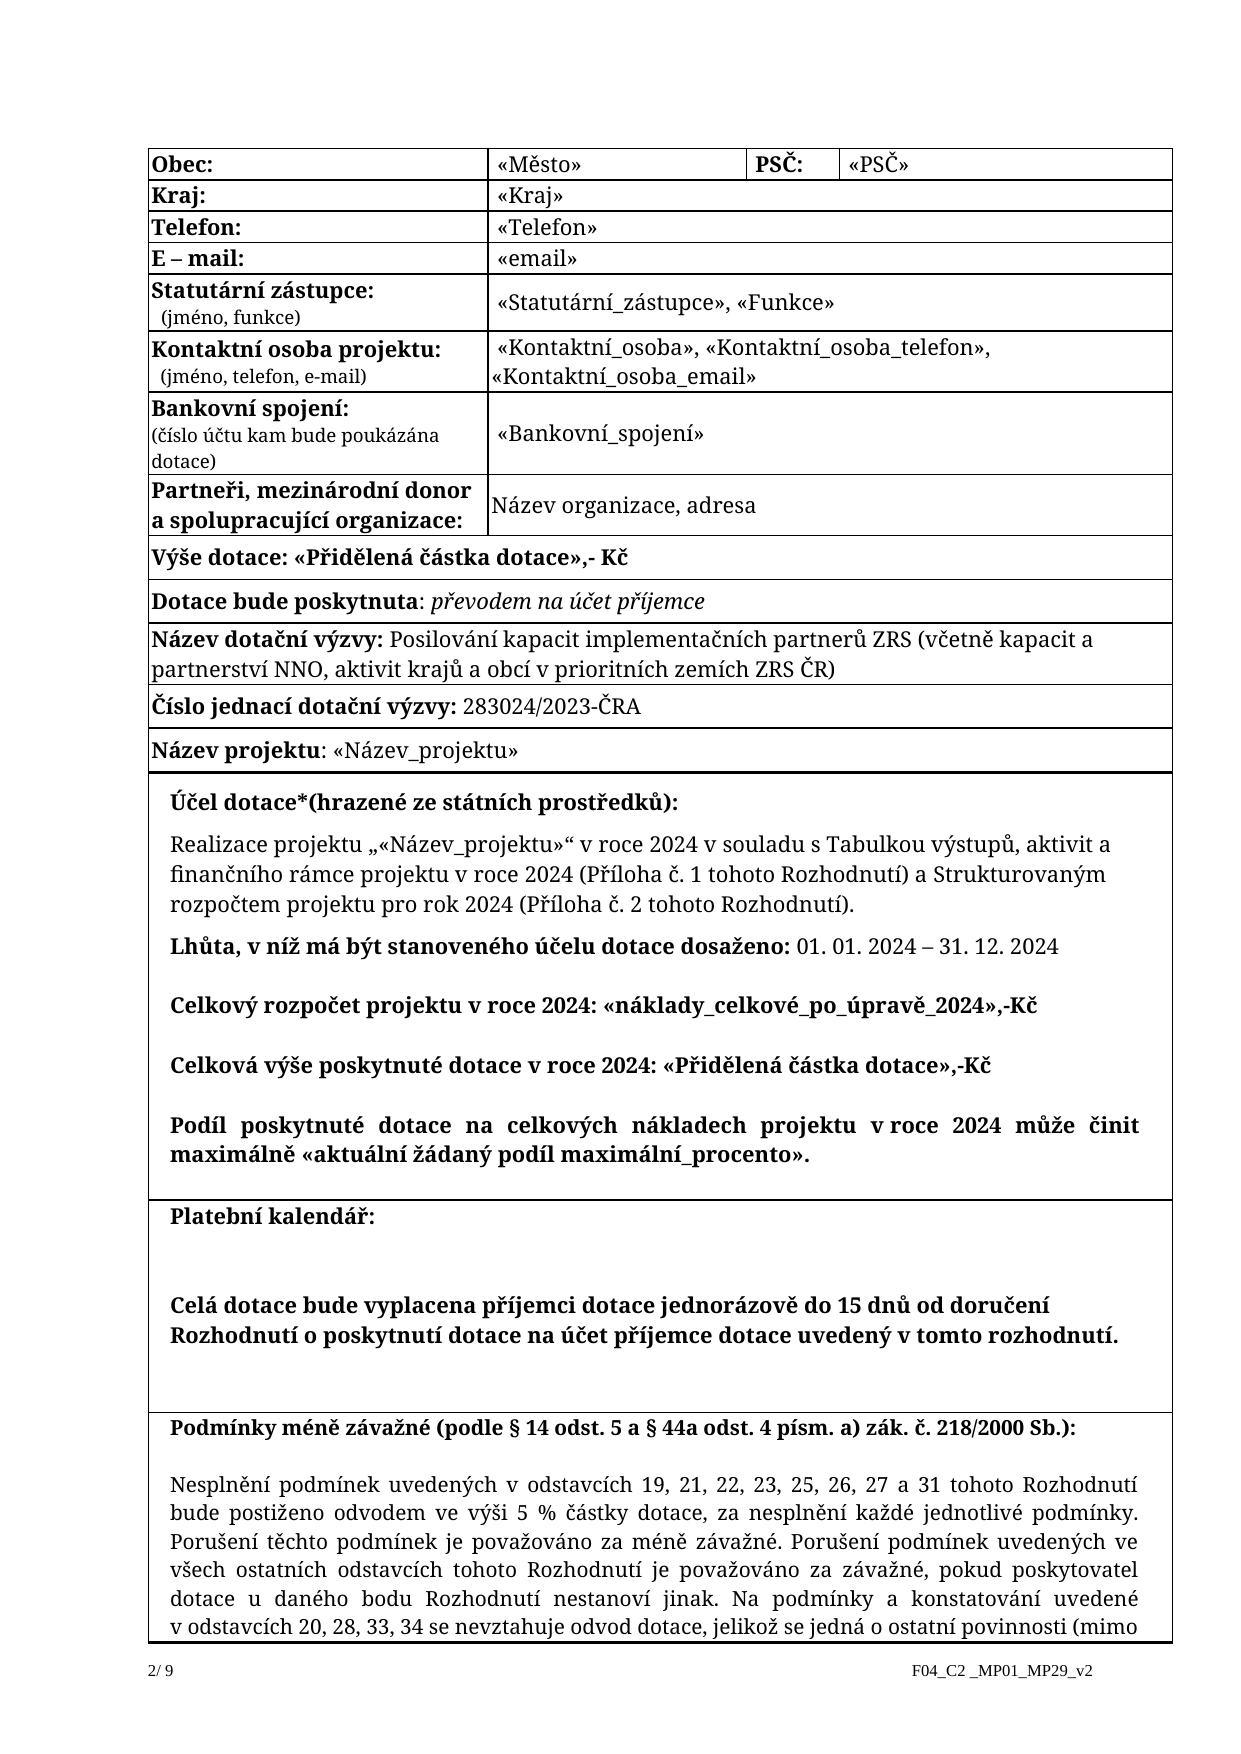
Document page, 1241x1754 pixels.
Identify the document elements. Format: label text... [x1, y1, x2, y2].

table_cell «Telefon» [489, 212, 1172, 242]
table_cell Číslo jednací dotační výzvy: 283024/2023-ČRA [149, 685, 1172, 727]
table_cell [149, 1413, 1172, 1641]
table_cell «Město» [489, 149, 746, 179]
table_cell «email» [489, 243, 1172, 273]
table_cell Telefon: [149, 212, 487, 242]
table_cell «PSČ» [840, 149, 1172, 179]
table_cell Název dotační výzvy: Posilování kapacit implementačních partnerů ZRS (včetně kapacit a partnerství NNO, aktivit krajů a obcí v prioritních zemích ZRS ČR) [149, 624, 1172, 683]
table_cell Bankovní spojení: (číslo účtu kam bude poukázána dotace) [149, 393, 487, 473]
table_cell «Bankovní_spojení» [489, 393, 1172, 473]
table_cell Výše dotace: «Přidělená částka dotace»,- Kč [149, 536, 1172, 578]
table_cell Kraj: [149, 181, 487, 210]
table_cell Platební kalendář: Celá dotace bude vyplacena příjemci dotace jednorázově do 15 dnů od doručení Rozhodnutí o poskytnutí dotace na účet příjemce dotace uvedený v tomto rozhodnutí. [149, 1201, 1172, 1411]
table_cell Obec: [149, 149, 487, 179]
table_cell Dotace bude poskytnuta: převodem na účet příjemce [149, 580, 1172, 622]
table_cell Kontaktní osoba projektu: (jméno, telefon, e-mail) [149, 332, 487, 391]
table_cell «Statutární_zástupce», «Funkce» [489, 275, 1172, 330]
table_cell PSČ: [747, 149, 839, 179]
table_cell Název organizace, adresa [489, 475, 1172, 534]
table_cell Účel dotace*(hrazené ze státních prostředků): Realizace projektu „«Název_projektu»“ v roce 2024 v souladu s Tabulkou výstupů, aktivit a finančního rámce projektu v roce 2024 (Příloha č. 1 tohoto Rozhodnutí) a Strukturovaným rozpočtem projektu pro rok 2024 (Příloha č. 2 tohoto Rozhodnutí). Lhůta, v níž má být stanoveného účelu dotace dosaženo: 01. 01. 2024 – 31. 12. 2024 Celkový rozpočet projektu v roce 2024: «náklady_celkové_po_úpravě_2024»,-Kč Celková výše poskytnuté dotace v roce 2024: «Přidělená částka dotace»,-Kč Podíl poskytnuté dotace na celkových nákladech projektu v roce 2024 může činit maximálně «aktuální žádaný podíl maximální_procento». [149, 774, 1172, 1199]
table_cell E – mail: [149, 243, 487, 273]
table_cell Partneři, mezinárodní donor a spolupracující organizace: [149, 475, 487, 534]
table_cell «Kraj» [489, 181, 1172, 210]
table_cell Název projektu: «Název_projektu» [149, 729, 1172, 771]
table_cell «Kontaktní_osoba», «Kontaktní_osoba_telefon», «Kontaktní_osoba_email» [489, 332, 1172, 391]
table_cell Statutární zástupce: (jméno, funkce) [149, 275, 487, 330]
